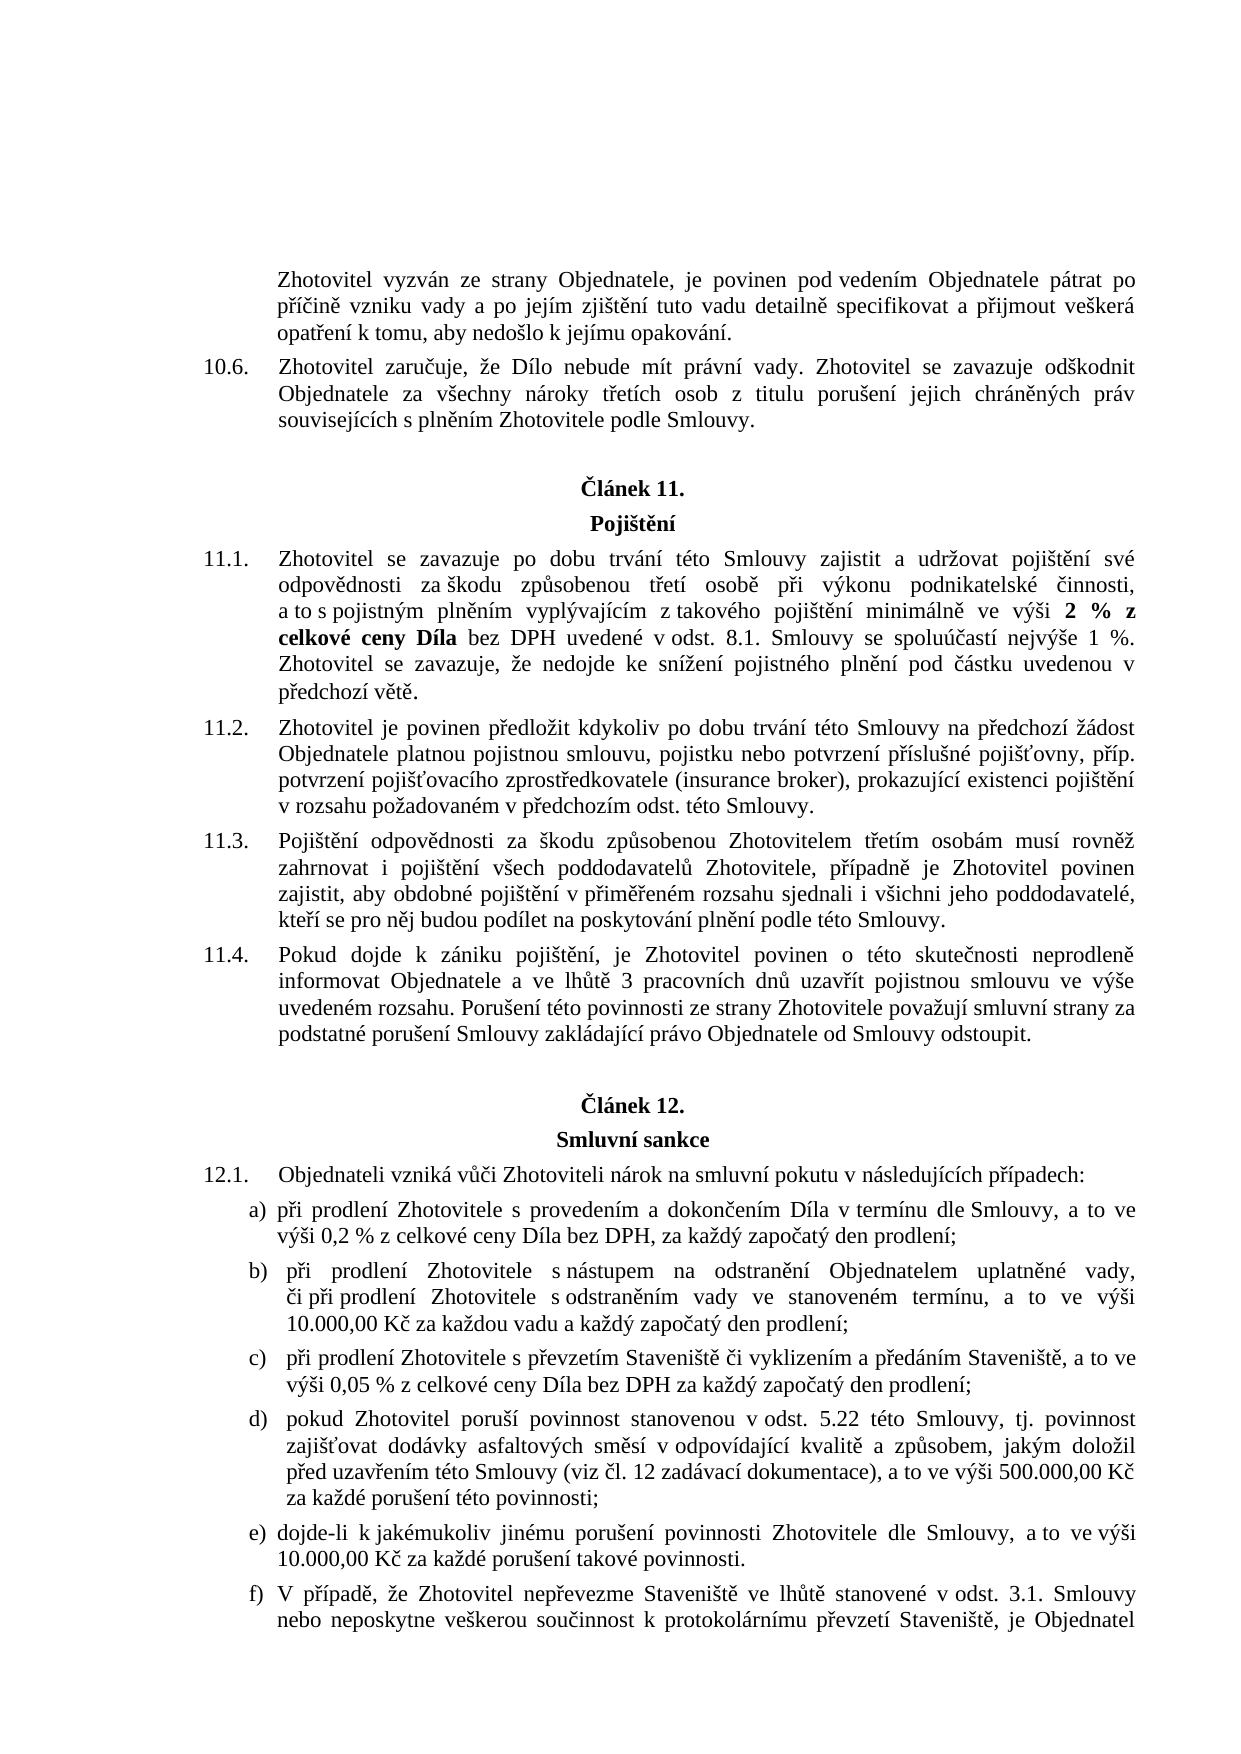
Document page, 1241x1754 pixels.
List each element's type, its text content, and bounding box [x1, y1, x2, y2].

text Zhotovitel se zavazuje po dobu trvání této Smlouvy zajistit a udržovat pojištění své odpovědnosti za škodu způsobenou třetí osobě při výkonu podnikatelské činnosti, a to s pojistným plněním vyplývajícím z takového pojištění minimálně ve výši 2 % z celkové ceny Díla bez DPH uvedené v odst. 8.1. Smlouvy se spoluúčastí nejvýše 1 %. Zhotovitel se zavazuje, že nedojde ke snížení pojistného plnění pod částku uvedenou v předchozí větě. [203, 545, 1136, 705]
text Pojištění odpovědnosti za škodu způsobenou Zhotovitelem třetím osobám musí rovněž zahrnovat i pojištění všech poddodavatelů Zhotovitele, případně je Zhotovitel povinen zajistit, aby obdobné pojištění v přiměřeném rozsahu sjednali i všichni jeho poddodavatelé, kteří se pro něj budou podílet na poskytování plnění podle této Smlouvy. [203, 827, 1136, 933]
list Objednateli vzniká vůči Zhotoviteli nárok na smluvní pokutu v následujících případech: [203, 1161, 1136, 1188]
text Pojištění [129, 510, 1136, 536]
list dojde-li k jakémukoliv jinému porušení povinnosti Zhotovitele dle Smlouvy, a to ve výši 10.000,00 Kč za každé porušení takové povinnosti. [248, 1519, 1136, 1572]
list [248, 1580, 1136, 1633]
text Zhotovitel je povinen předložit kdykoliv po dobu trvání této Smlouvy na předchozí žádost Objednatele platnou pojistnou smlouvu, pojistku nebo potvrzení příslušné pojišťovny, příp. potvrzení pojišťovacího zprostředkovatele (insurance broker), prokazující existenci pojištění v rozsahu požadovaném v předchozím odst. této Smlouvy. [203, 713, 1136, 819]
list pokud Zhotovitel poruší povinnost stanovenou v odst. 5.22 této Smlouvy, tj. povinnost zajišťovat dodávky asfaltových směsí v odpovídající kvalitě a způsobem, jakým doložil před uzavřením této Smlouvy (viz čl. 12 zadávací dokumentace), a to ve výši 500.000,00 Kč za každé porušení této povinnosti; [248, 1405, 1136, 1511]
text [203, 266, 1136, 345]
list při prodlení Zhotovitele s převzetím Staveniště či vyklizením a předáním Staveniště, a to ve výši 0,05 % z celkové ceny Díla bez DPH za každý započatý den prodlení; [248, 1344, 1136, 1397]
list při prodlení Zhotovitele s nástupem na odstranění Objednatelem uplatněné vady, či při prodlení Zhotovitele s odstraněním vady ve stanoveném termínu, a to ve výši 10.000,00 Kč za každou vadu a každý započatý den prodlení; [248, 1257, 1136, 1336]
text Smluvní sankce [129, 1127, 1136, 1153]
text Zhotovitel zaručuje, že Dílo nebude mít právní vady. Zhotovitel se zavazuje odškodnit Objednatele za všechny nároky třetích osob z titulu porušení jejich chráněných práv souvisejících s plněním Zhotovitele podle Smlouvy. [203, 353, 1136, 432]
list při prodlení Zhotovitele s provedením a dokončením Díla v termínu dle Smlouvy, a to ve výši 0,2 % z celkové ceny Díla bez DPH, za každý započatý den prodlení; [248, 1196, 1136, 1249]
text Pokud dojde k zániku pojištění, je Zhotovitel povinen o této skutečnosti neprodleně informovat Objednatele a ve lhůtě 3 pracovních dnů uzavřít pojistnou smlouvu ve výše uvedeném rozsahu. Porušení této povinnosti ze strany Zhotovitele považují smluvní strany za podstatné porušení Smlouvy zakládající právo Objednatele od Smlouvy odstoupit. [203, 941, 1136, 1046]
